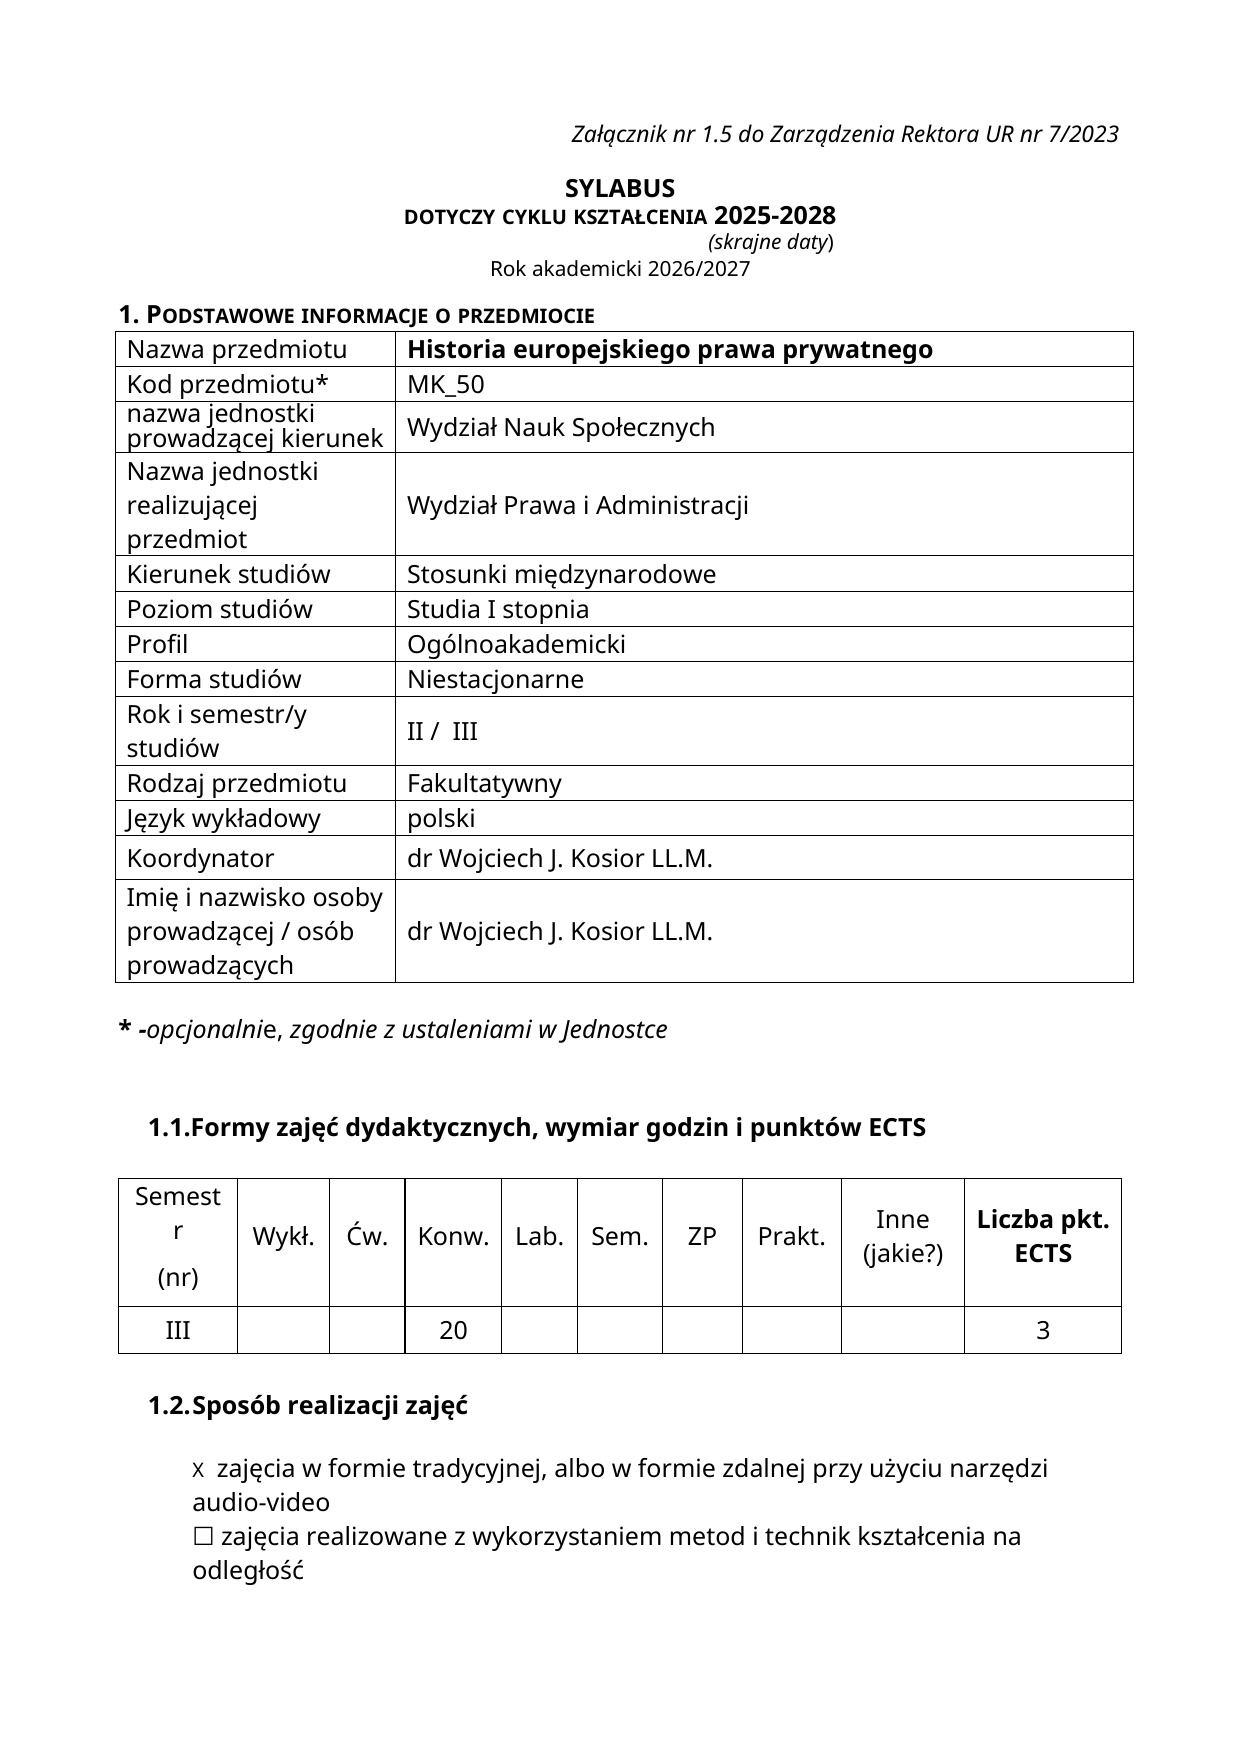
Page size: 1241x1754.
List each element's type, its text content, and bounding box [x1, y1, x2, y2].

text (skrajne daty) [634, 229, 1122, 254]
table_header Ćw. [330, 1179, 404, 1306]
table_cell Poziom studiów [116, 592, 395, 626]
table_header Nazwa przedmiotu [116, 332, 395, 366]
table_cell [502, 1307, 577, 1353]
table_cell Język wykładowy [116, 801, 395, 835]
text Załącznik nr 1.5 do Zarządzenia Rektora UR nr 7/2023 [118, 118, 1122, 149]
table_cell [330, 1307, 404, 1353]
table_cell [578, 1307, 662, 1353]
table_cell Studia I stopnia [396, 592, 1133, 626]
table_cell 3 [965, 1307, 1121, 1353]
table_header Sem. [578, 1179, 662, 1306]
text ☐ zajęcia realizowane z wykorzystaniem metod i technik kształcenia na odległość [192, 1519, 1122, 1587]
table_header Lab. [502, 1179, 577, 1306]
table_cell polski [396, 801, 1133, 835]
table_cell Rodzaj przedmiotu [116, 766, 395, 800]
table_cell [663, 1307, 742, 1353]
table_cell Fakultatywny [396, 766, 1133, 800]
text x zajęcia w formie tradycyjnej, albo w formie zdalnej przy użyciu narzędzi audio-video [192, 1451, 1122, 1519]
table_header Prakt. [743, 1179, 841, 1306]
table_header ZP [663, 1179, 742, 1306]
table_header Liczba pkt. ECTS [965, 1179, 1121, 1306]
table_cell nazwa jednostki prowadzącej kierunek [116, 402, 395, 452]
table_cell [842, 1307, 964, 1353]
text * -opcjonalnie, zgodnie z ustaleniami w Jednostce [118, 1012, 1122, 1046]
text 1.1.Formy zajęć dydaktycznych, wymiar godzin i punktów ECTS [148, 1109, 1122, 1143]
table_header Semestr (nr) [119, 1179, 237, 1306]
table_cell Wydział Prawa i Administracji [396, 453, 1133, 555]
table_cell Ogólnoakademicki [396, 627, 1133, 661]
table_cell Kod przedmiotu* [116, 367, 395, 401]
table_header Historia europejskiego prawa prywatnego [396, 332, 1133, 366]
table_cell Imię i nazwisko osoby prowadzącej / osób prowadzących [116, 880, 395, 982]
table_header Inne (jakie?) [842, 1179, 964, 1306]
table_header Wykł. [238, 1179, 329, 1306]
table_cell [238, 1307, 329, 1353]
table_cell MK_50 [396, 367, 1133, 401]
table_cell 20 [406, 1307, 501, 1353]
table_header Konw. [406, 1179, 501, 1306]
table_cell dr Wojciech J. Kosior LL.M. [396, 880, 1133, 982]
text Rok akademicki 2026/2027 [118, 254, 1122, 283]
table_cell III [119, 1307, 237, 1353]
text 1. Podstawowe informacje o przedmiocie [118, 297, 1122, 331]
table_cell Profil [116, 627, 395, 661]
table_cell II / III [396, 697, 1133, 765]
table_cell Rok i semestr/y studiów [116, 697, 395, 765]
table_cell dr Wojciech J. Kosior LL.M. [396, 836, 1133, 879]
text dotyczy cyklu kształcenia 2025-2028 [118, 204, 1122, 229]
table_cell Koordynator [116, 836, 395, 879]
table_cell Forma studiów [116, 662, 395, 696]
table_cell Stosunki międzynarodowe [396, 556, 1133, 591]
table_cell Niestacjonarne [396, 662, 1133, 696]
table_cell [743, 1307, 841, 1353]
table_cell Kierunek studiów [116, 556, 395, 591]
table_cell Nazwa jednostki realizującej przedmiot [116, 453, 395, 555]
table_cell Wydział Nauk Społecznych [396, 402, 1133, 452]
text SYLABUS [118, 170, 1122, 204]
text 1.2. Sposób realizacji zajęć [148, 1388, 1122, 1422]
